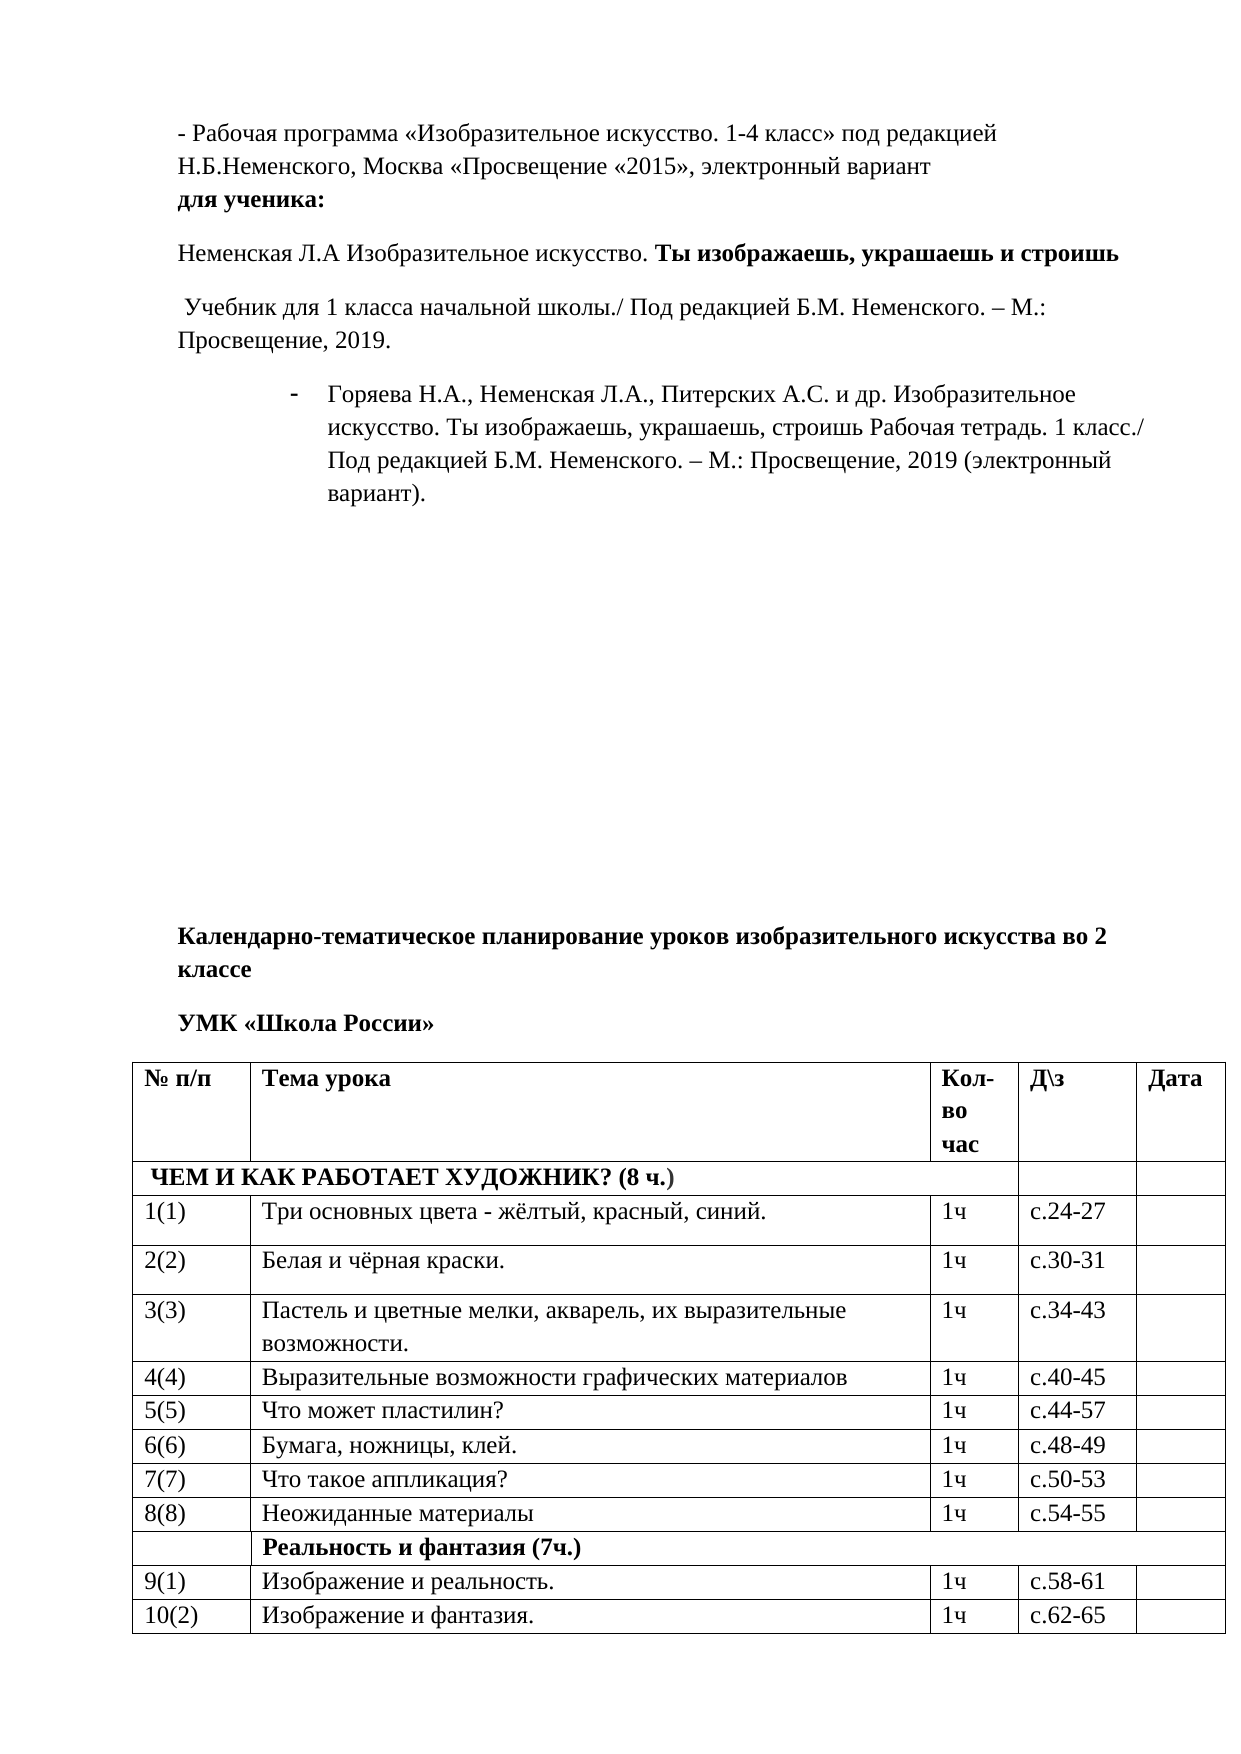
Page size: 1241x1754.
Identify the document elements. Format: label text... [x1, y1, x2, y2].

table_cell 4(4) [133, 1362, 250, 1394]
table_header Д\з [1019, 1063, 1136, 1161]
table_cell [1137, 1566, 1225, 1599]
table_cell 1ч [931, 1464, 1018, 1497]
table_cell с.44-57 [1019, 1396, 1136, 1429]
table_cell 1(1) [133, 1196, 250, 1244]
table_cell Изображение и фантазия. [251, 1600, 930, 1633]
table_cell 1ч [931, 1566, 1018, 1599]
table_cell 3(3) [133, 1295, 250, 1361]
table_cell Выразительные возможности графических материалов [251, 1362, 930, 1394]
table_cell Что такое аппликация? [251, 1464, 930, 1497]
text для ученика: [177, 184, 1152, 213]
table_cell Пастель и цветные мелки, акварель, их выразительные возможности. [251, 1295, 930, 1361]
table_cell Бумага, ножницы, клей. [251, 1430, 930, 1463]
table_cell Изображение и реальность. [251, 1566, 930, 1599]
table_cell 1ч [931, 1430, 1018, 1463]
table_cell 6(6) [133, 1430, 250, 1463]
table_header № п/п [133, 1063, 250, 1161]
table_cell с.40-45 [1019, 1362, 1136, 1394]
table_cell Три основных цвета - жёлтый, красный, синий. [251, 1196, 930, 1244]
table_cell [133, 1532, 251, 1565]
table_cell 5(5) [133, 1396, 250, 1429]
table_cell Неожиданные материалы [251, 1498, 930, 1531]
table_cell с.24-27 [1019, 1196, 1136, 1244]
table_cell 1ч [931, 1362, 1018, 1394]
text Календарно-тематическое планирование уроков изобразительного искусства во 2 классе [177, 921, 1152, 983]
table_cell 1ч [931, 1600, 1018, 1633]
table_cell [1137, 1196, 1225, 1244]
table_cell Белая и чёрная краски. [251, 1246, 930, 1294]
table_cell 7(7) [133, 1464, 250, 1497]
table_cell 10(2) [133, 1600, 250, 1633]
text - Рабочая программа «Изобразительное искусство. 1-4 класс» под редакцией Н.Б.Неменского, Москва «Просвещение «2015», электронный вариант [177, 118, 1152, 180]
text УМК «Школа России» [177, 1008, 1152, 1036]
table_cell 1ч [931, 1396, 1018, 1429]
table_cell Реальность и фантазия (7ч.) [252, 1532, 1225, 1565]
table_cell с.48-49 [1019, 1430, 1136, 1463]
table_cell 1ч [931, 1498, 1018, 1531]
table_cell с.58-61 [1019, 1566, 1136, 1599]
table_cell [1137, 1295, 1225, 1361]
text Учебник для 1 класса начальной школы./ Под редакцией Б.М. Неменского. – М.: Просвещение, 2019. [177, 292, 1152, 354]
table_cell Что может пластилин? [251, 1396, 930, 1429]
table_cell [1137, 1430, 1225, 1463]
table_cell с.34-43 [1019, 1295, 1136, 1361]
list Горяева Н.А., Неменская Л.А., Питерских А.С. и др. Изобразительное искусство. Ты изображаешь, украшаешь, строишь Рабочая тетрадь. 1 класс./ Под редакцией Б.М. Неменского. – М.: Просвещение, 2019 (электронный вариант). [290, 379, 1152, 507]
table_cell с.54-55 [1019, 1498, 1136, 1531]
table_cell [1019, 1162, 1136, 1195]
table_cell 8(8) [133, 1498, 250, 1531]
table_header Тема урока [251, 1063, 930, 1161]
table_cell с.50-53 [1019, 1464, 1136, 1497]
table_cell 1ч [931, 1196, 1018, 1244]
table_cell [1137, 1162, 1225, 1195]
text Неменская Л.А Изобразительное искусство. Ты изображаешь, украшаешь и строишь [177, 238, 1152, 267]
table_cell 1ч [931, 1246, 1018, 1294]
table_cell с.62-65 [1019, 1600, 1136, 1633]
table_cell [1137, 1396, 1225, 1429]
table_cell 1ч [931, 1295, 1018, 1361]
table_header Дата [1137, 1063, 1225, 1161]
table_cell 2(2) [133, 1246, 250, 1294]
table_cell [1137, 1600, 1225, 1633]
table_cell [1137, 1246, 1225, 1294]
table_cell [1137, 1498, 1225, 1531]
table_cell с.30-31 [1019, 1246, 1136, 1294]
table_header Кол-во час [931, 1063, 1018, 1161]
table_cell [1137, 1464, 1225, 1497]
table_cell 9(1) [133, 1566, 250, 1599]
table_cell ЧЕМ И КАК РАБОТАЕТ ХУДОЖНИК? (8 ч.) [133, 1162, 1018, 1195]
table_cell [1137, 1362, 1225, 1394]
